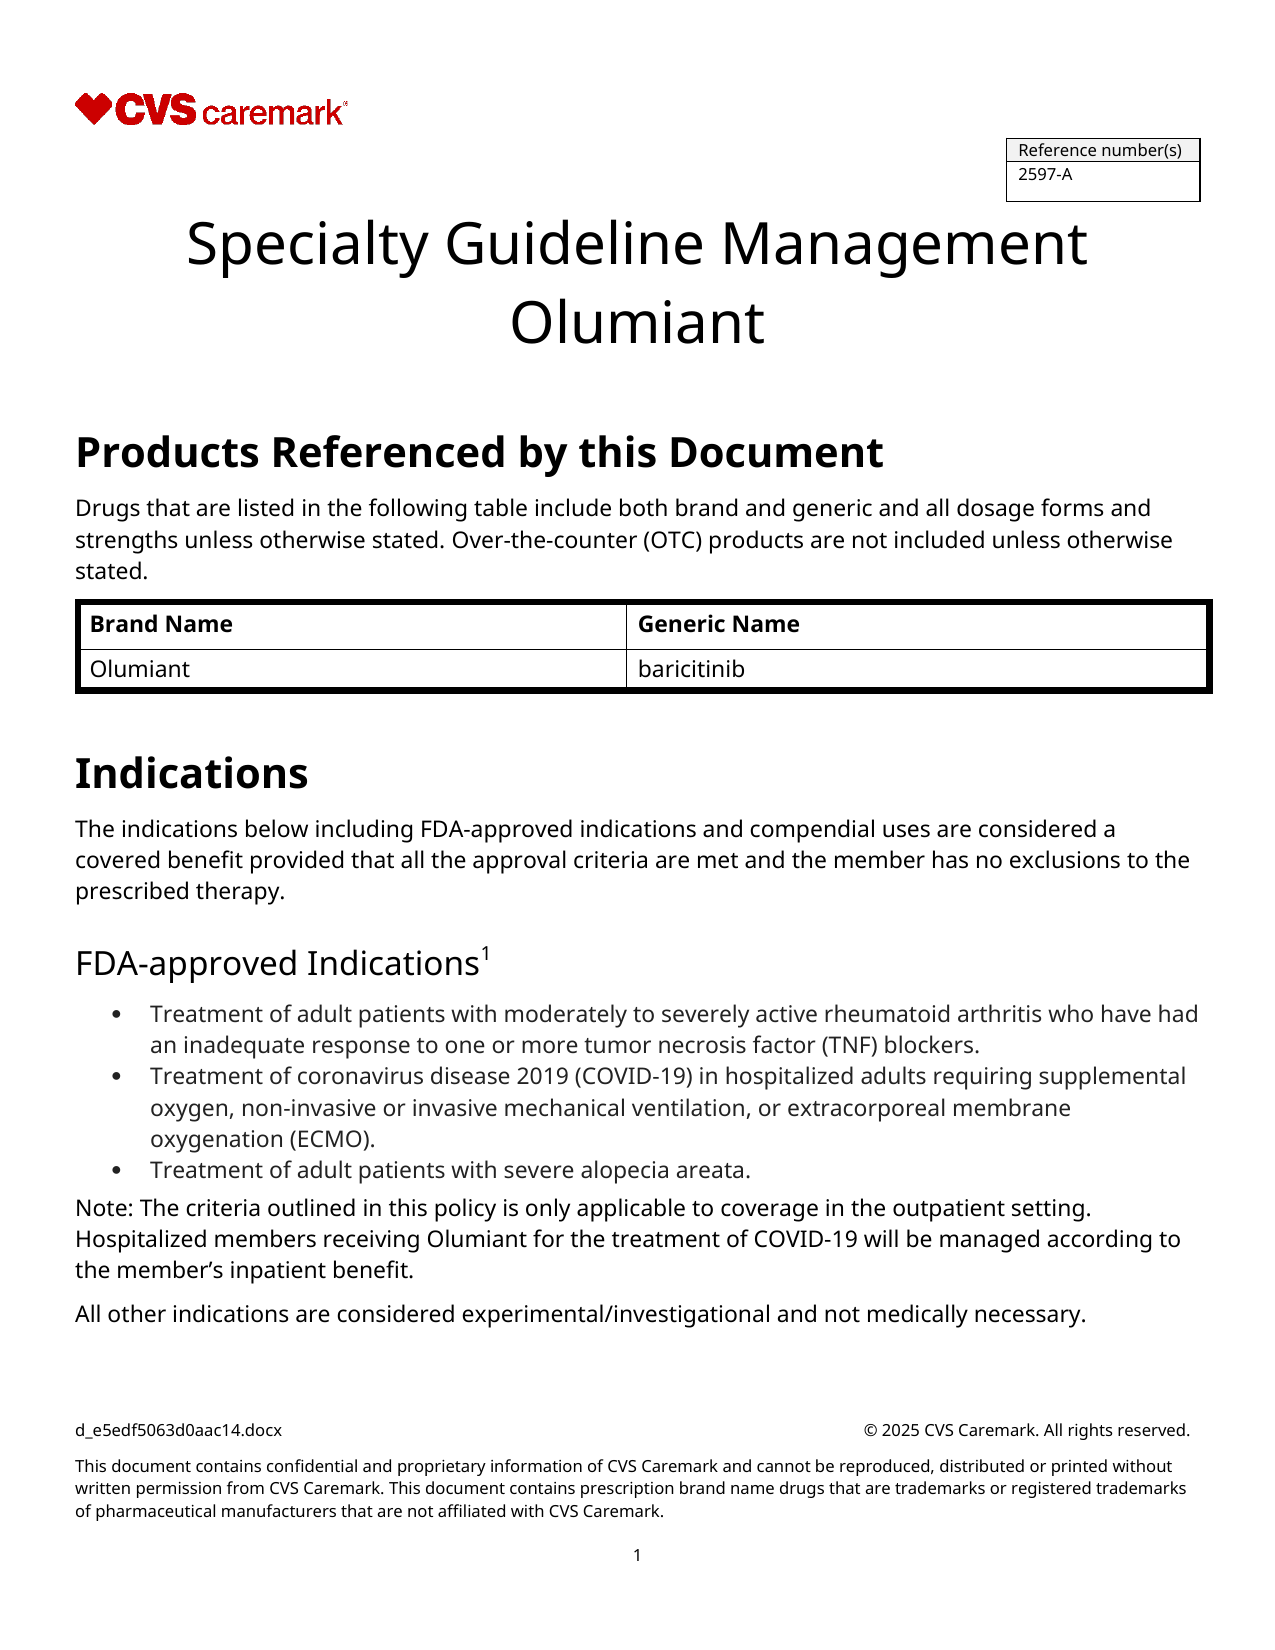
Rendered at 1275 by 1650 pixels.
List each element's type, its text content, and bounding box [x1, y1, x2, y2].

table_cell baricitinib [627, 650, 1206, 687]
picture [75, 93, 348, 125]
list Treatment of adult patients with severe alopecia areata. [112, 1154, 1200, 1185]
table_cell Olumiant [81, 650, 626, 687]
text The indications below including FDA-approved indications and compendial uses are considered a covered benefit provided that all the approval criteria are met and the member has no exclusions to the prescribed therapy. [75, 813, 1200, 907]
list Treatment of coronavirus disease 2019 (COVID-19) in hospitalized adults requiring supplemental oxygen, non-invasive or invasive mechanical ventilation, or extracorporeal membrane oxygenation (ECMO). [112, 1060, 1200, 1154]
text Drugs that are listed in the following table include both brand and generic and all dosage forms and strengths unless otherwise stated. Over-the-counter (OTC) products are not included unless otherwise stated. [75, 492, 1200, 586]
table_header Brand Name [81, 605, 626, 648]
subtitle FDA-approved Indications1 [75, 940, 1200, 985]
list Treatment of adult patients with moderately to severely active rheumatoid arthritis who have had an inadequate response to one or more tumor necrosis factor (TNF) blockers. [112, 998, 1200, 1060]
table_header Generic Name [627, 605, 1206, 648]
subtitle Indications [75, 743, 1200, 800]
text Note: The criteria outlined in this policy is only applicable to coverage in the outpatient setting. Hospitalized members receiving Olumiant for the treatment of COVID-19 will be managed according to the member’s inpatient benefit. [75, 1192, 1200, 1285]
table_header Reference number(s) [1007, 139, 1199, 161]
table_cell 2597-A [1007, 162, 1199, 201]
text All other indications are considered experimental/investigational and not medically necessary. [75, 1298, 1200, 1329]
subtitle Products Referenced by this Document [75, 423, 1200, 480]
subtitle Specialty Guideline Management Olumiant [75, 202, 1200, 361]
